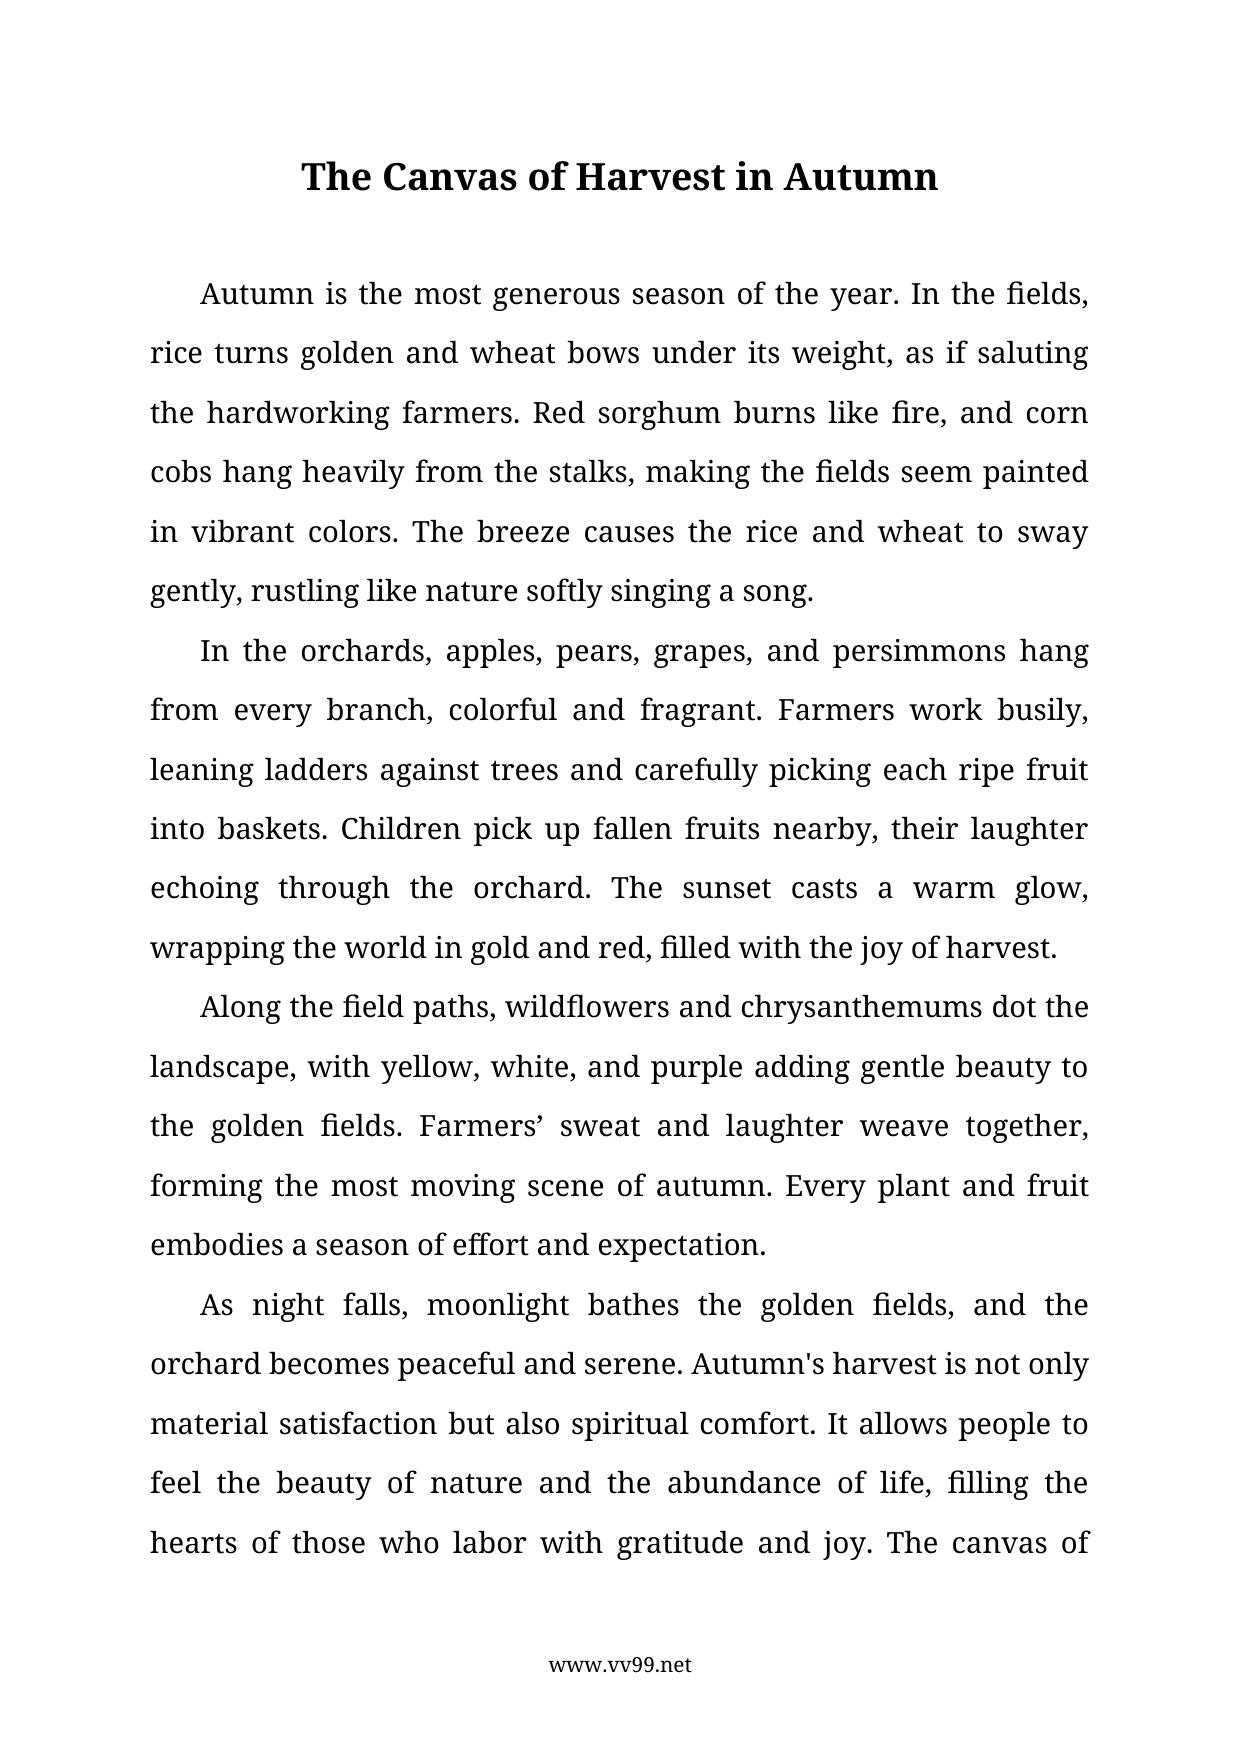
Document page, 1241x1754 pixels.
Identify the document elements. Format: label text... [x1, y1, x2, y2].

text In the orchards, apples, pears, grapes, and persimmons hang from every branch, colorful and fragrant. Farmers work busily, leaning ladders against trees and carefully picking each ripe fruit into baskets. Children pick up fallen fruits nearby, their laughter echoing through the orchard. The sunset casts a warm glow, wrapping the world in gold and red, filled with the joy of harvest. [150, 630, 1090, 967]
text Along the field paths, wildflowers and chrysanthemums dot the landscape, with yellow, white, and purple adding gentle beauty to the golden fields. Farmers’ sweat and laughter weave together, forming the most moving scene of autumn. Every plant and fruit embodies a season of effort and expectation. [150, 987, 1090, 1264]
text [150, 1284, 1090, 1562]
text Autumn is the most generous season of the year. In the fields, rice turns golden and wheat bows under its weight, as if saluting the hardworking farmers. Red sorghum burns like fire, and corn cobs hang heavily from the stalks, making the fields seem painted in vibrant colors. The breeze causes the rice and wheat to sway gently, rustling like nature softly singing a song. [150, 273, 1090, 610]
subtitle The Canvas of Harvest in Autumn [150, 150, 1090, 201]
